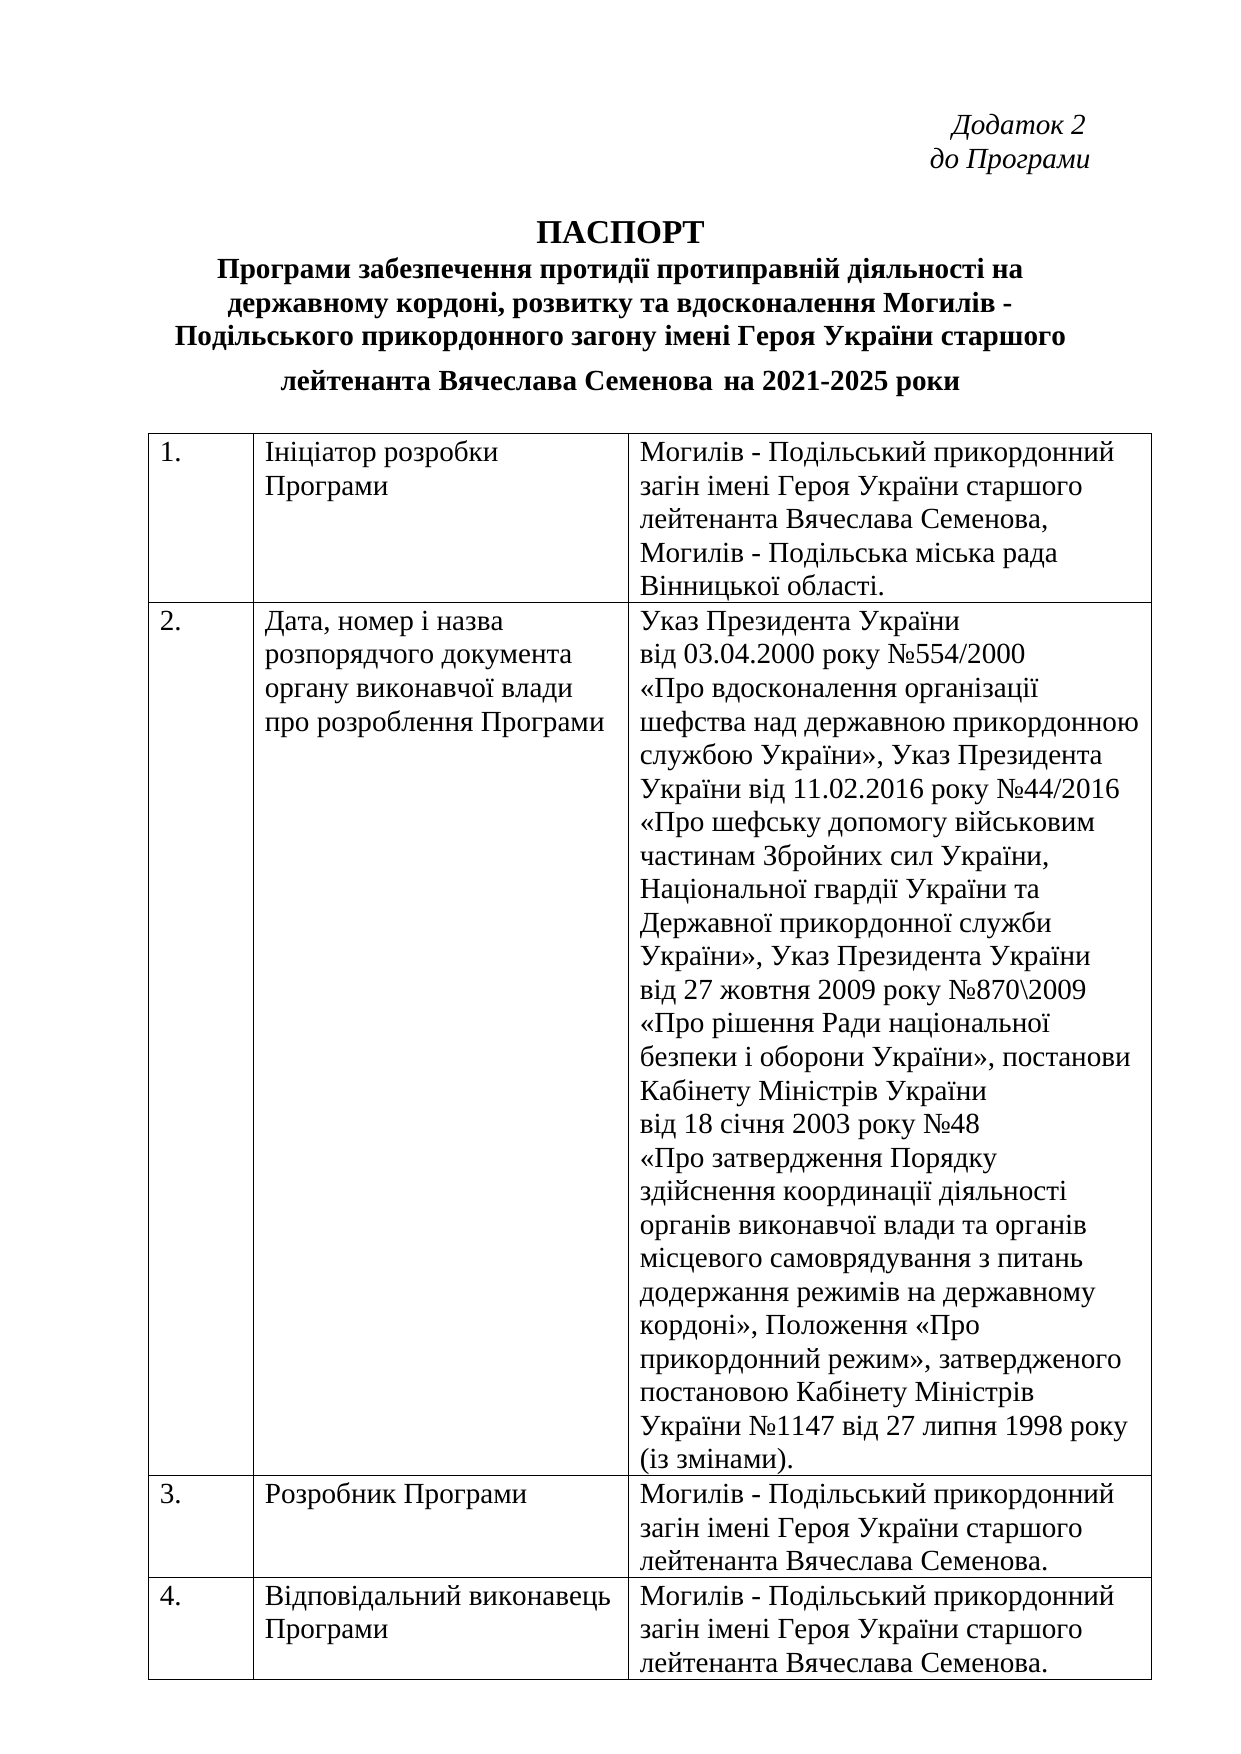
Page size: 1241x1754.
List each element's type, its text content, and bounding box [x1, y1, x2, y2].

table_cell Указ Президента України від 03.04.2000 року №554/2000 «Про вдосконалення організації шефства над державною прикордонною службою України», Указ Президента України від 11.02.2016 року №44/2016 «Про шефську допомогу військовим частинам Збройних сил України, Національної гвардії України та Державної прикордонної служби України», Указ Президента України від 27 жовтня 2009 року №870\2009 «Про рішення Ради національної безпеки і оборони України», постанови Кабінету Міністрів України від 18 січня 2003 року №48 «Про затвердження Порядку здійснення координації діяльності органів виконавчої влади та органів місцевого самоврядування з питань додержання режимів на державному кордоні», Положення «Про прикордонний режим», затвердженого постановою Кабінету Міністрів України №1147 від 27 липня 1998 року (із змінами). [629, 603, 1151, 1475]
text ПАСПОРТ [148, 213, 1093, 251]
text Програми забезпечення протидії протиправній діяльності на державному кордоні, розвитку та вдосконалення Могилів - Подільського прикордонного загону імені Героя України старшого лейтенанта Вячеслава Семенова на 2021-2025 роки [148, 251, 1093, 400]
table_header 1. [149, 434, 253, 602]
table_header Ініціатор розробки Програми [254, 434, 628, 602]
table_header Могилів - Подільський прикордонний загін імені Героя України старшого лейтенанта Вячеслава Семенова, Могилів - Подільська міська рада Вінницької області. [629, 434, 1151, 602]
table_cell Могилів - Подільський прикордонний загін імені Героя України старшого лейтенанта Вячеслава Семенова. [629, 1578, 1151, 1678]
table_cell 4. [149, 1578, 253, 1678]
table_cell Розробник Програми [254, 1476, 628, 1577]
table_cell Могилів - Подільський прикордонний загін імені Героя України старшого лейтенанта Вячеслава Семенова. [629, 1476, 1151, 1577]
text Додаток 2 [148, 107, 1093, 141]
table_cell 2. [149, 603, 253, 1475]
table_cell Дата, номер і назва розпорядчого документа органу виконавчої влади про розроблення Програми [254, 603, 628, 1475]
table_cell Відповідальний виконавець Програми [254, 1578, 628, 1678]
text до Програми [148, 141, 1093, 174]
table_cell 3. [149, 1476, 253, 1577]
